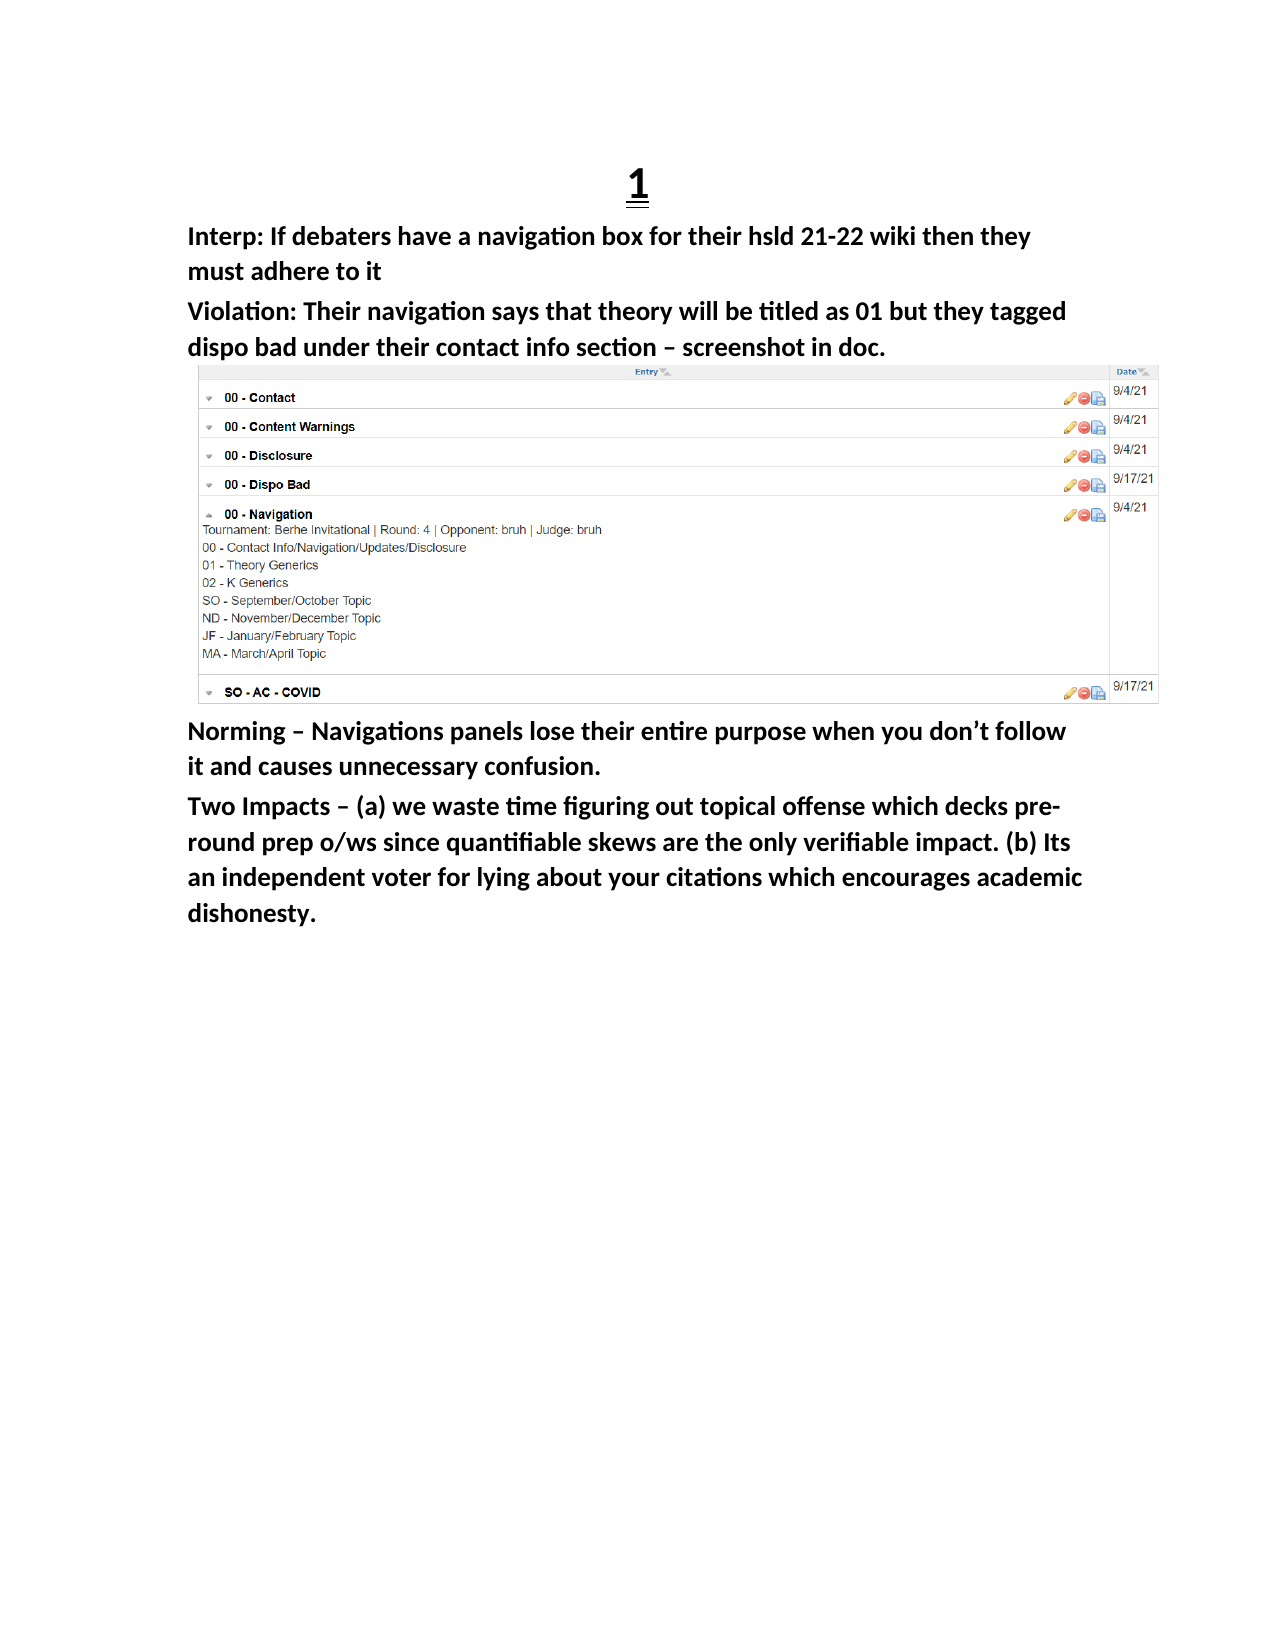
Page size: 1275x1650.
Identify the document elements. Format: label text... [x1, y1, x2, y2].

subtitle Norming – Navigations panels lose their entire purpose when you don’t follow it and causes unnecessary confusion. [187, 714, 1087, 782]
picture [187, 365, 1163, 707]
subtitle Two Impacts – (a) we waste time figuring out topical offense which decks pre-round prep o/ws since quantifiable skews are the only verifiable impact. (b) Its an independent voter for lying about your citations which encourages academic dishonesty. [187, 789, 1087, 929]
subtitle 1 [187, 154, 1087, 210]
subtitle Violation: Their navigation says that theory will be titled as 01 but they tagged dispo bad under their contact info section – screenshot in doc. [187, 294, 1087, 365]
subtitle Interp: If debaters have a navigation box for their hsld 21-22 wiki then they must adhere to it [187, 219, 1087, 287]
